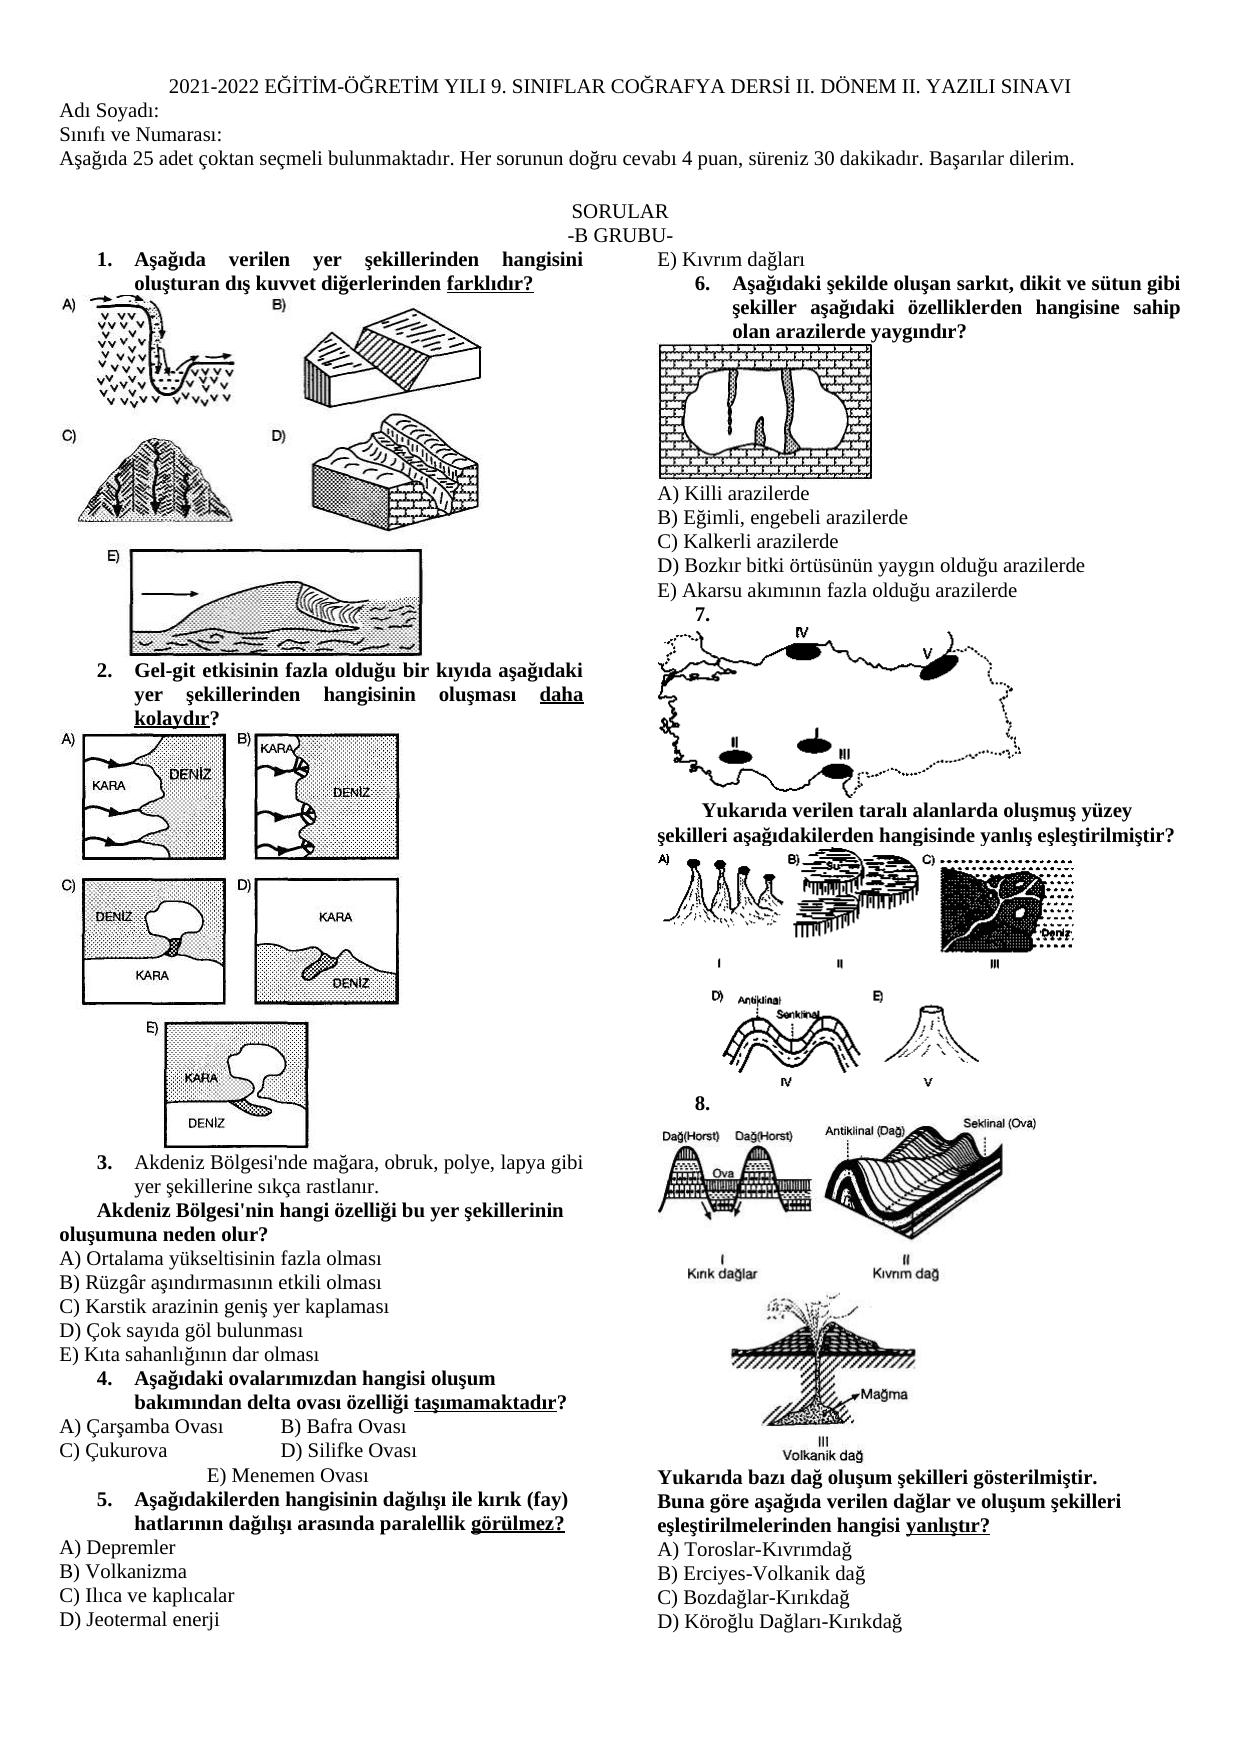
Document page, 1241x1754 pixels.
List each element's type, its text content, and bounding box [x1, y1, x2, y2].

text E) Kıvrım dağları [657, 247, 1181, 271]
text A) Çarşamba Ovası B) Bafra Ovası [59, 1414, 583, 1438]
list Aşağıda verilen yer şekillerinden hangisini oluşturan dış kuvvet diğerlerinden farklıdır? [97, 247, 583, 295]
text Buna göre aşağıda verilen dağlar ve oluşum şekilleri eşleştirilmelerinden hangisi yanlıştır? [657, 1489, 1181, 1537]
picture [657, 1115, 1037, 1465]
text B) Rüzgâr aşındırmasının etkili olması [59, 1270, 583, 1294]
text C) Çukurova D) Silifke Ovası [59, 1438, 583, 1462]
list E) Menemen Ovası [134, 1462, 583, 1487]
text Akdeniz Bölgesi'nin hangi özelliği bu yer şekillerinin oluşumuna neden olur? [59, 1198, 583, 1246]
text D) Çok sayıda göl bulunması [59, 1318, 583, 1342]
list Gel-git etkisinin fazla olduğu bir kıyıda aşağıdaki yer şekillerinden hangisinin oluşması daha kolaydır? [97, 657, 583, 730]
text E) Akarsu akımının fazla olduğu arazilerde [657, 577, 1181, 602]
text A) Ortalama yükseltisinin fazla olması [59, 1246, 583, 1270]
text E) Kıta sahanlığının dar olması [59, 1342, 583, 1366]
text B) Erciyes-Volkanik dağ [657, 1561, 1181, 1585]
text C) Karstik arazinin geniş yer kaplaması [59, 1294, 583, 1318]
list Aşağıdakilerden hangisinin dağılışı ile kırık (fay) hatlarının dağılışı arasında paralellik görülmez? [97, 1487, 583, 1535]
text B) Volkanizma [59, 1559, 583, 1583]
text C) Ilıca ve kaplıcalar [59, 1583, 583, 1607]
text A) Killi arazilerde [657, 481, 1181, 505]
text C) Bozdağlar-Kırıkdağ [657, 1585, 1181, 1609]
text D) Köroğlu Dağları-Kırıkdağ [657, 1609, 1181, 1633]
picture [59, 295, 483, 658]
text D) Bozkır bitki örtüsünün yaygın olduğu arazilerde [657, 553, 1181, 577]
text Yukarıda bazı dağ oluşum şekilleri gösterilmiştir. [657, 1464, 1181, 1489]
text A) Depremler [59, 1535, 583, 1559]
text D) Jeotermal enerji [59, 1607, 583, 1631]
list Aşağıdaki şekilde oluşan sarkıt, dikit ve sütun gibi şekiller aşağıdaki özelliklerden hangisine sahip olan arazilerde yaygındır? [694, 271, 1181, 343]
picture [657, 625, 1023, 799]
picture [657, 846, 1081, 1092]
picture [657, 343, 876, 482]
text Yukarıda verilen taralı alanlarda oluşmuş yüzey şekilleri aşağıdakilerden hangisinde yanlış eşleştirilmiştir? [657, 798, 1181, 847]
picture [59, 729, 403, 1150]
list Aşağıdaki ovalarımızdan hangisi oluşum bakımından delta ovası özelliği taşımamaktadır? [97, 1366, 583, 1414]
text C) Kalkerli arazilerde [657, 529, 1181, 553]
text A) Toroslar-Kıvrımdağ [657, 1537, 1181, 1561]
list Akdeniz Bölgesi'nde mağara, obruk, polye, lapya gibi yer şekillerine sıkça rastlanır. [97, 1150, 583, 1198]
text B) Eğimli, engebeli arazilerde [657, 505, 1181, 529]
